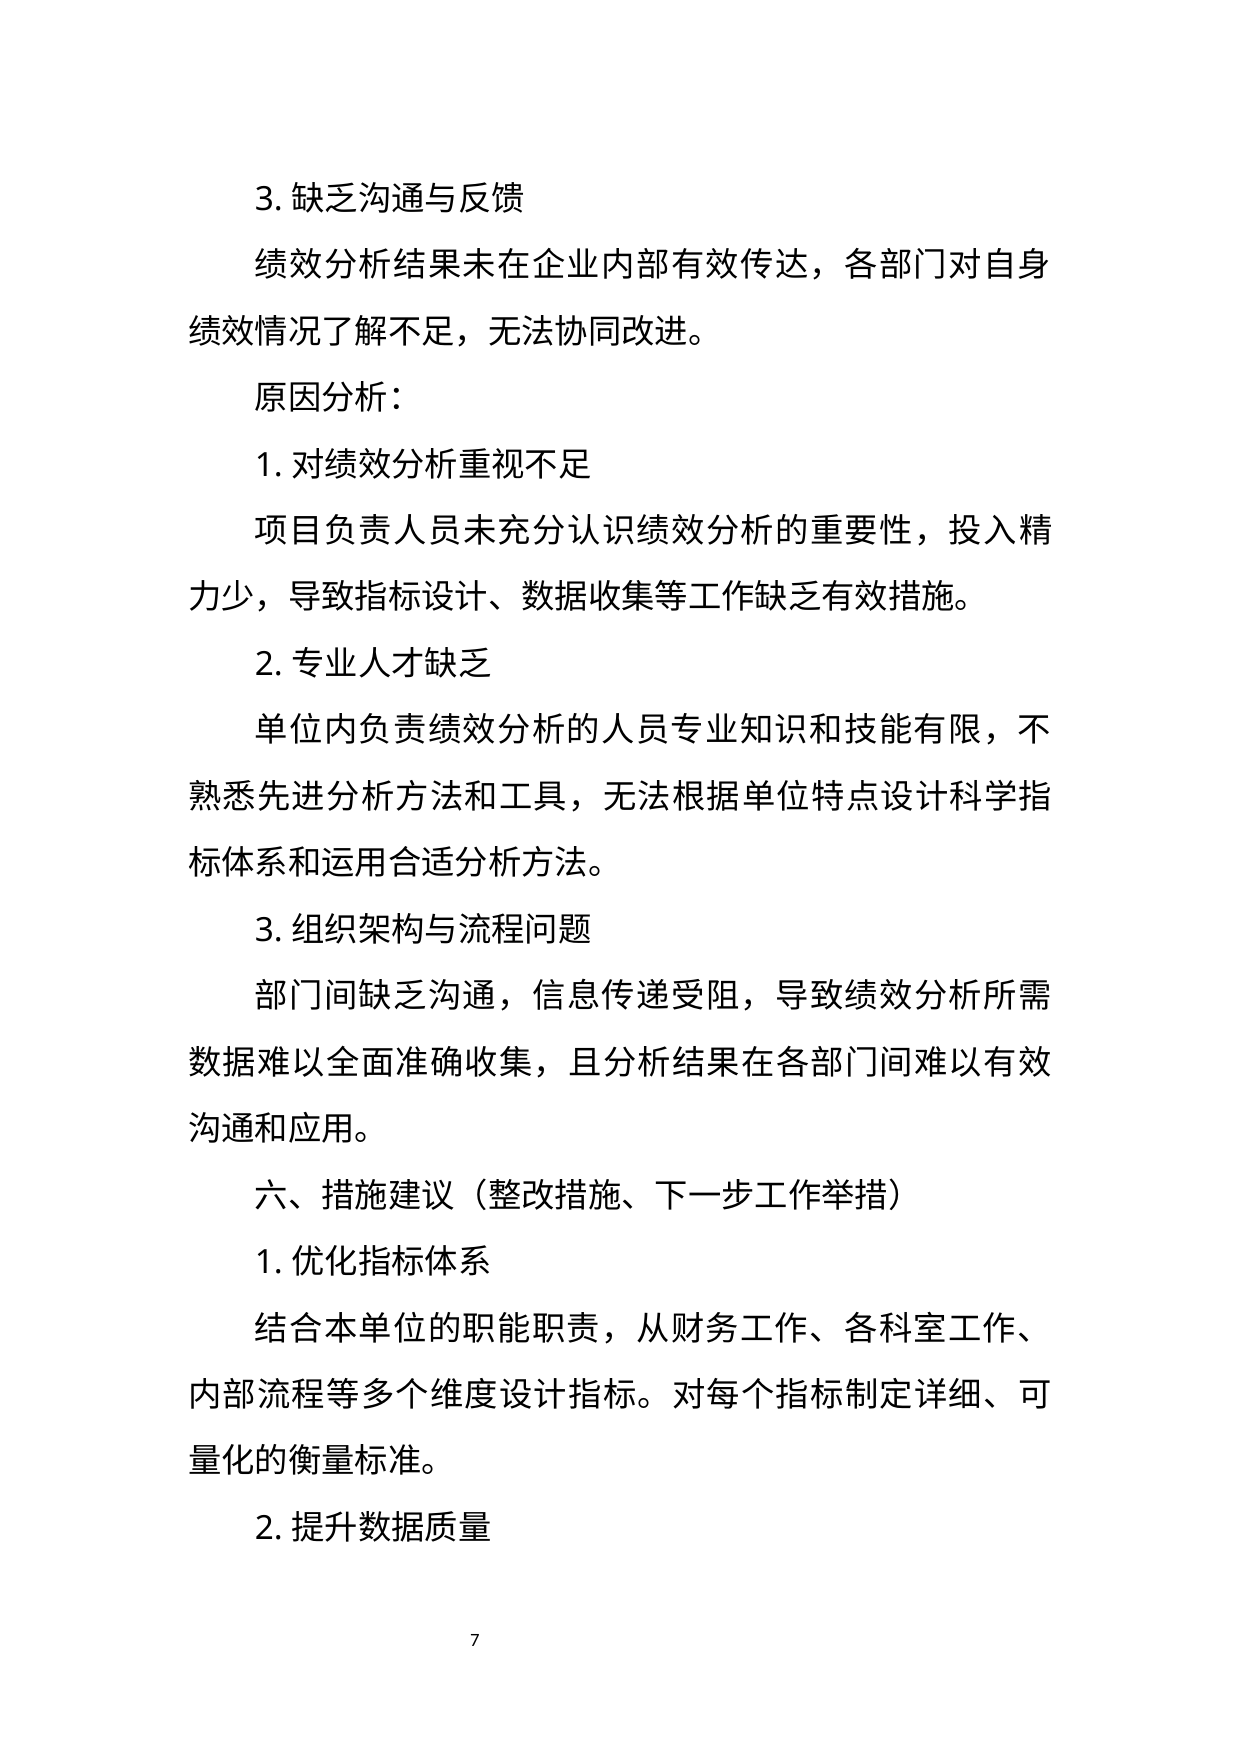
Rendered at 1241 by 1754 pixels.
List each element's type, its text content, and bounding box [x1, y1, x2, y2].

text 2. 专业人才缺乏 [188, 628, 1052, 694]
text 3. 缺乏沟通与反馈 [188, 162, 1052, 229]
text 项目负责人员未充分认识绩效分析的重要性，投入精力少，导致指标设计、数据收集等工作缺乏有效措施。 [188, 495, 1052, 628]
text 单位内负责绩效分析的人员专业知识和技能有限，不熟悉先进分析方法和工具，无法根据单位特点设计科学指标体系和运用合适分析方法。 [188, 694, 1052, 893]
text 1. 对绩效分析重视不足 [188, 428, 1052, 495]
text 六、措施建议（整改措施、下一步工作举措） [188, 1159, 1052, 1226]
text 绩效分析结果未在企业内部有效传达，各部门对自身绩效情况了解不足，无法协同改进。 [188, 229, 1052, 362]
text 2. 提升数据质量 [188, 1492, 1052, 1558]
text 结合本单位的职能职责，从财务工作、各科室工作、内部流程等多个维度设计指标。对每个指标制定详细、可量化的衡量标准。 [188, 1292, 1052, 1492]
text 原因分析： [188, 362, 1052, 428]
text 3. 组织架构与流程问题 [188, 893, 1052, 960]
text 1. 优化指标体系 [188, 1226, 1052, 1292]
text 部门间缺乏沟通，信息传递受阻，导致绩效分析所需数据难以全面准确收集，且分析结果在各部门间难以有效沟通和应用。 [188, 960, 1052, 1159]
